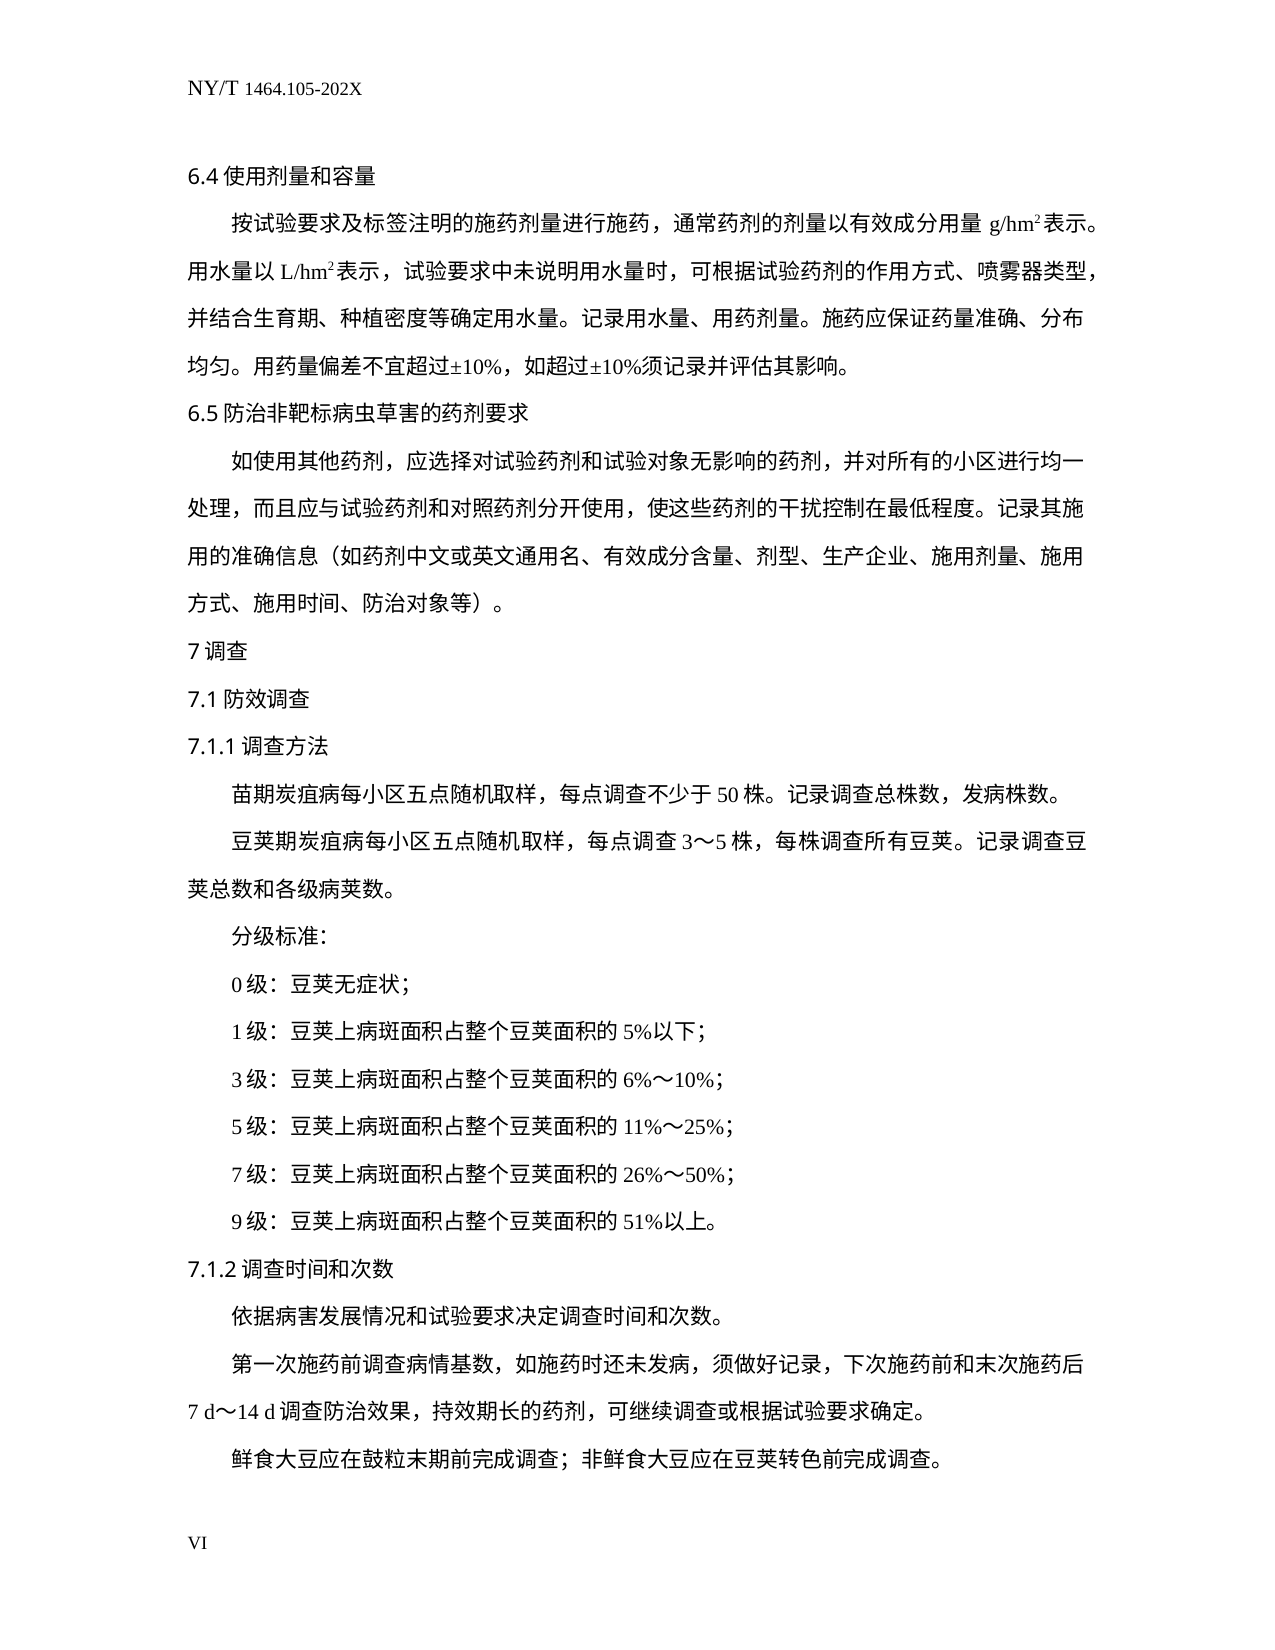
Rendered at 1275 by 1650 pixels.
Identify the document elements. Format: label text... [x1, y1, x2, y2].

text 7级：豆荚上病斑面积占整个豆荚面积的26%～50%； [187, 1157, 1087, 1188]
text 7.1.1调查方法 [187, 729, 1087, 761]
text 0级：豆荚无症状； [187, 967, 1087, 998]
text 5级：豆荚上病斑面积占整个豆荚面积的11%～25%； [187, 1109, 1087, 1141]
text 6.5防治非靶标病虫草害的药剂要求 [187, 396, 1087, 428]
text 分级标准： [187, 919, 1087, 951]
text 3级：豆荚上病斑面积占整个豆荚面积的6%～10%； [187, 1062, 1087, 1093]
text 7.1防效调查 [187, 682, 1087, 713]
text 鲜食大豆应在鼓粒末期前完成调查；非鲜食大豆应在豆荚转色前完成调查。 [187, 1442, 1087, 1473]
text 豆荚期炭疽病每小区五点随机取样，每点调查3～5株，每株调查所有豆荚。记录调查豆荚总数和各级病荚数。 [187, 824, 1087, 903]
text 7.1.2调查时间和次数 [187, 1252, 1087, 1283]
text 第一次施药前调查病情基数，如施药时还未发病，须做好记录，下次施药前和末次施药后7 d～14 d调查防治效果，持效期长的药剂，可继续调查或根据试验要求确定。 [187, 1347, 1087, 1426]
text 苗期炭疽病每小区五点随机取样，每点调查不少于50株。记录调查总株数，发病株数。 [187, 777, 1087, 808]
text 6.4使用剂量和容量 [187, 159, 1087, 191]
text 7调查 [187, 634, 1087, 666]
text 如使用其他药剂，应选择对试验药剂和试验对象无影响的药剂，并对所有的小区进行均一处理，而且应与试验药剂和对照药剂分开使用，使这些药剂的干扰控制在最低程度。记录其施用的准确信息（如药剂中文或英文通用名、有效成分含量、剂型、生产企业、施用剂量、施用方式、施用时间、防治对象等）。 [187, 444, 1087, 618]
text 9级：豆荚上病斑面积占整个豆荚面积的51%以上。 [187, 1204, 1087, 1236]
text 依据病害发展情况和试验要求决定调查时间和次数。 [187, 1299, 1087, 1331]
text 按试验要求及标签注明的施药剂量进行施药，通常药剂的剂量以有效成分用量g/hm2表示。用水量以L/hm2表示，试验要求中未说明用水量时，可根据试验药剂的作用方式、喷雾器类型，并结合生育期、种植密度等确定用水量。记录用水量、用药剂量。施药应保证药量准确、分布均匀。用药量偏差不宜超过±10%，如超过±10%须记录并评估其影响。 [187, 206, 1087, 381]
text 1级：豆荚上病斑面积占整个豆荚面积的5%以下； [187, 1014, 1087, 1046]
